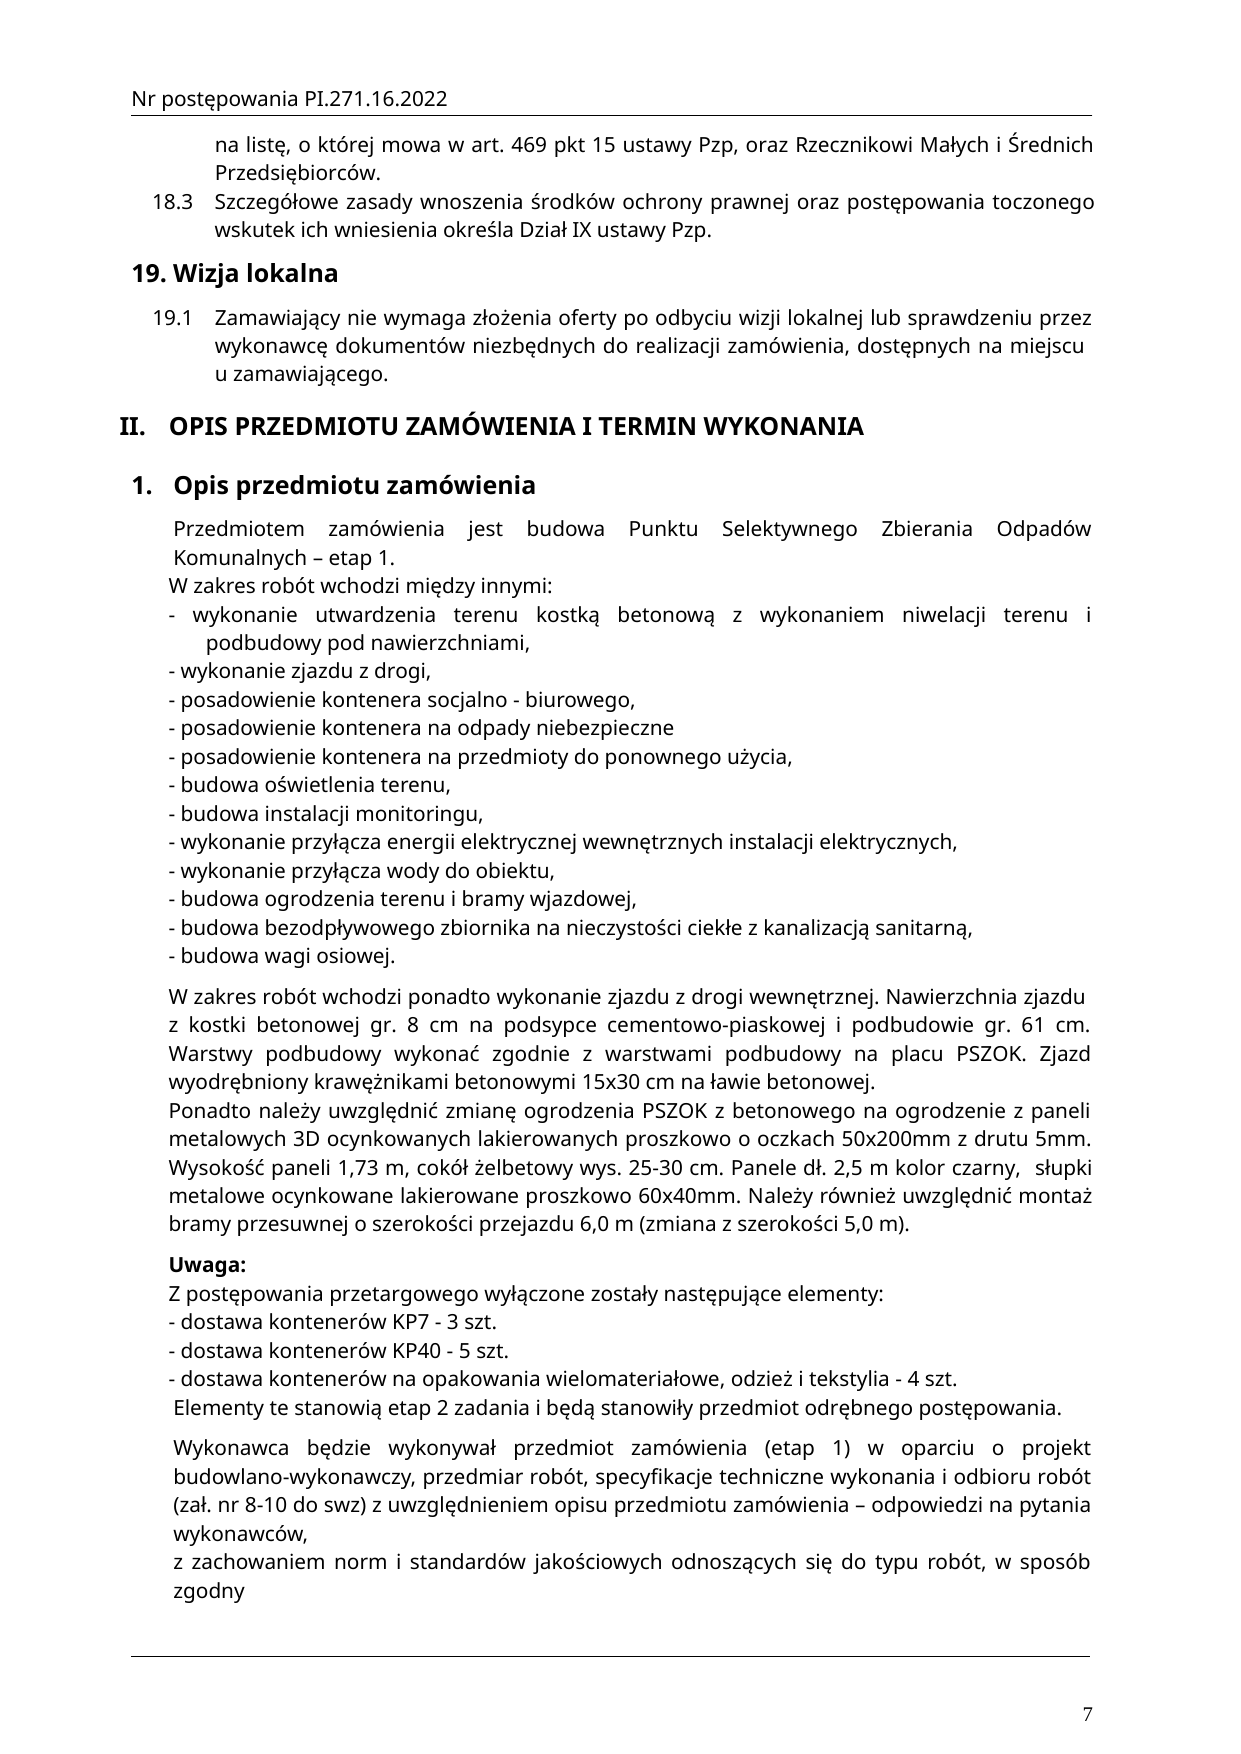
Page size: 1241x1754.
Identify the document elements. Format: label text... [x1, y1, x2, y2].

subtitle Opis przedmiotu zamówienia [131, 468, 1092, 502]
subtitle - wykonanie przyłącza wody do obiektu, [168, 856, 1092, 884]
subtitle - budowa ogrodzenia terenu i bramy wjazdowej, [168, 884, 1092, 913]
subtitle - budowa instalacji monitoringu, [168, 799, 1092, 827]
text - dostawa kontenerów KP7 - 3 szt. [168, 1307, 1092, 1336]
text Z postępowania przetargowego wyłączone zostały następujące elementy: [168, 1279, 1092, 1307]
subtitle Przedmiotem zamówienia jest budowa Punktu Selektywnego Zbierania Odpadów Komunalnych – etap 1. [173, 514, 1092, 571]
text - dostawa kontenerów na opakowania wielomateriałowe, odzież i tekstylia - 4 szt. [168, 1364, 1092, 1393]
subtitle W zakres robót wchodzi między innymi: [168, 571, 1092, 600]
subtitle OPIS PRZEDMIOTU ZAMÓWIENIA I TERMIN WYKONANIA [146, 409, 1092, 443]
subtitle Wizja lokalna [131, 256, 1092, 290]
subtitle - budowa bezodpływowego zbiornika na nieczystości ciekłe z kanalizacją sanitarną, [168, 913, 1092, 941]
text - dostawa kontenerów KP40 - 5 szt. [168, 1336, 1092, 1364]
subtitle - posadowienie kontenera na przedmioty do ponownego użycia, [168, 742, 1092, 770]
text Elementy te stanowią etap 2 zadania i będą stanowiły przedmiot odrębnego postępowania. [173, 1393, 1092, 1421]
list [152, 130, 1096, 187]
text Uwaga: [168, 1250, 1092, 1279]
text W zakres robót wchodzi ponadto wykonanie zjazdu z drogi wewnętrznej. Nawierzchnia zjazdu z kostki betonowej gr. 8 cm na podsypce cementowo-piaskowej i podbudowie gr. 61 cm. Warstwy podbudowy wykonać zgodnie z warstwami podbudowy na placu PSZOK. Zjazd wyodrębniony krawężnikami betonowymi 15x30 cm na ławie betonowej. [168, 982, 1092, 1096]
subtitle - posadowienie kontenera socjalno - biurowego, [168, 685, 1092, 713]
text Ponadto należy uwzględnić zmianę ogrodzenia PSZOK z betonowego na ogrodzenie z paneli metalowych 3D ocynkowanych lakierowanych proszkowo o oczkach 50x200mm z drutu 5mm. Wysokość paneli 1,73 m, cokół żelbetowy wys. 25-30 cm. Panele dł. 2,5 m kolor czarny, słupki metalowe ocynkowane lakierowane proszkowo 60x40mm. Należy również uwzględnić montaż bramy przesuwnej o szerokości przejazdu 6,0 m (zmiana z szerokości 5,0 m). [168, 1096, 1092, 1238]
subtitle - wykonanie przyłącza energii elektrycznej wewnętrznych instalacji elektrycznych, [168, 827, 1092, 856]
subtitle - wykonanie zjazdu z drogi, [168, 657, 1092, 685]
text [173, 1433, 1092, 1604]
subtitle - posadowienie kontenera na odpady niebezpieczne [168, 713, 1092, 742]
list Szczegółowe zasady wnoszenia środków ochrony prawnej oraz postępowania toczonego wskutek ich wniesienia określa Dział IX ustawy Pzp. [152, 187, 1096, 244]
subtitle - budowa oświetlenia terenu, [168, 770, 1092, 799]
subtitle - wykonanie utwardzenia terenu kostką betonową z wykonaniem niwelacji terenu i podbudowy pod nawierzchniami, [168, 600, 1092, 657]
list Zamawiający nie wymaga złożenia oferty po odbyciu wizji lokalnej lub sprawdzeniu przez wykonawcę dokumentów niezbędnych do realizacji zamówienia, dostępnych na miejscu u zamawiającego. [152, 303, 1092, 388]
subtitle - budowa wagi osiowej. [168, 941, 1092, 969]
